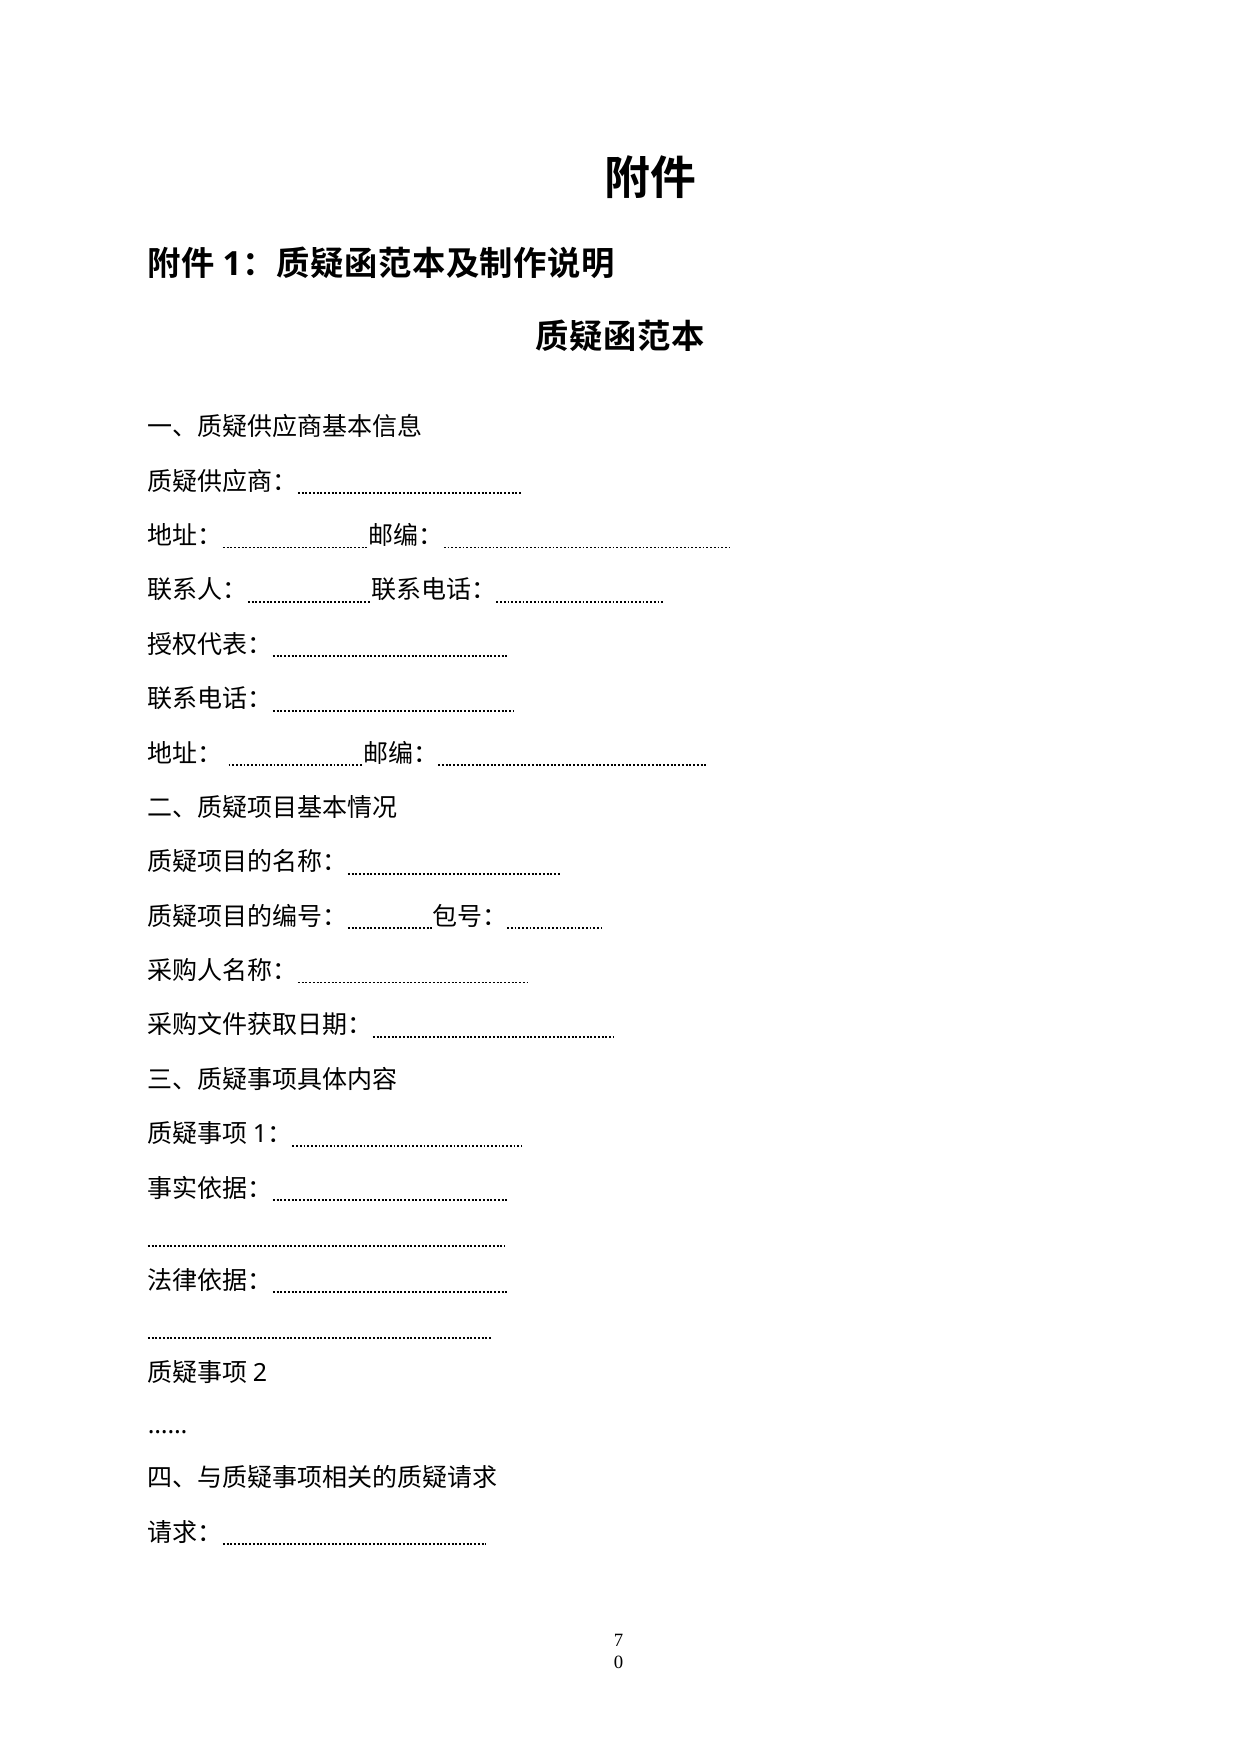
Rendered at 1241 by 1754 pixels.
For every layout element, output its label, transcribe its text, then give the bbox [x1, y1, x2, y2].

text 质疑函范本 [148, 309, 1092, 358]
text 质疑事项1： [148, 1114, 1092, 1150]
text 授权代表： [148, 624, 1092, 661]
text 质疑项目的编号： 包号： [148, 896, 1092, 932]
text 联系电话： [148, 679, 1092, 715]
text 质疑供应商： [148, 461, 1092, 497]
text 联系人： 联系电话： [148, 570, 1092, 606]
text 采购人名称： [148, 951, 1092, 987]
text 一、质疑供应商基本信息 [148, 407, 1092, 443]
text 三、质疑事项具体内容 [148, 1059, 1092, 1096]
text 二、质疑项目基本情况 [148, 787, 1092, 824]
text 采购文件获取日期： [148, 1005, 1092, 1041]
text 质疑项目的名称： [148, 842, 1092, 878]
text 法律依据： [148, 1260, 1092, 1297]
text …… [148, 1407, 1092, 1441]
text 事实依据： [148, 1168, 1092, 1204]
text 地址： 邮编： [148, 733, 1092, 769]
text 附件1：质疑函范本及制作说明 [148, 237, 1092, 285]
text 四、与质疑事项相关的质疑请求 [148, 1458, 1092, 1494]
text 质疑事项2 [148, 1352, 1092, 1389]
text 请求： [148, 1512, 1092, 1548]
text 地址： 邮编： [148, 516, 1092, 552]
subtitle 附件 [282, 141, 1092, 208]
